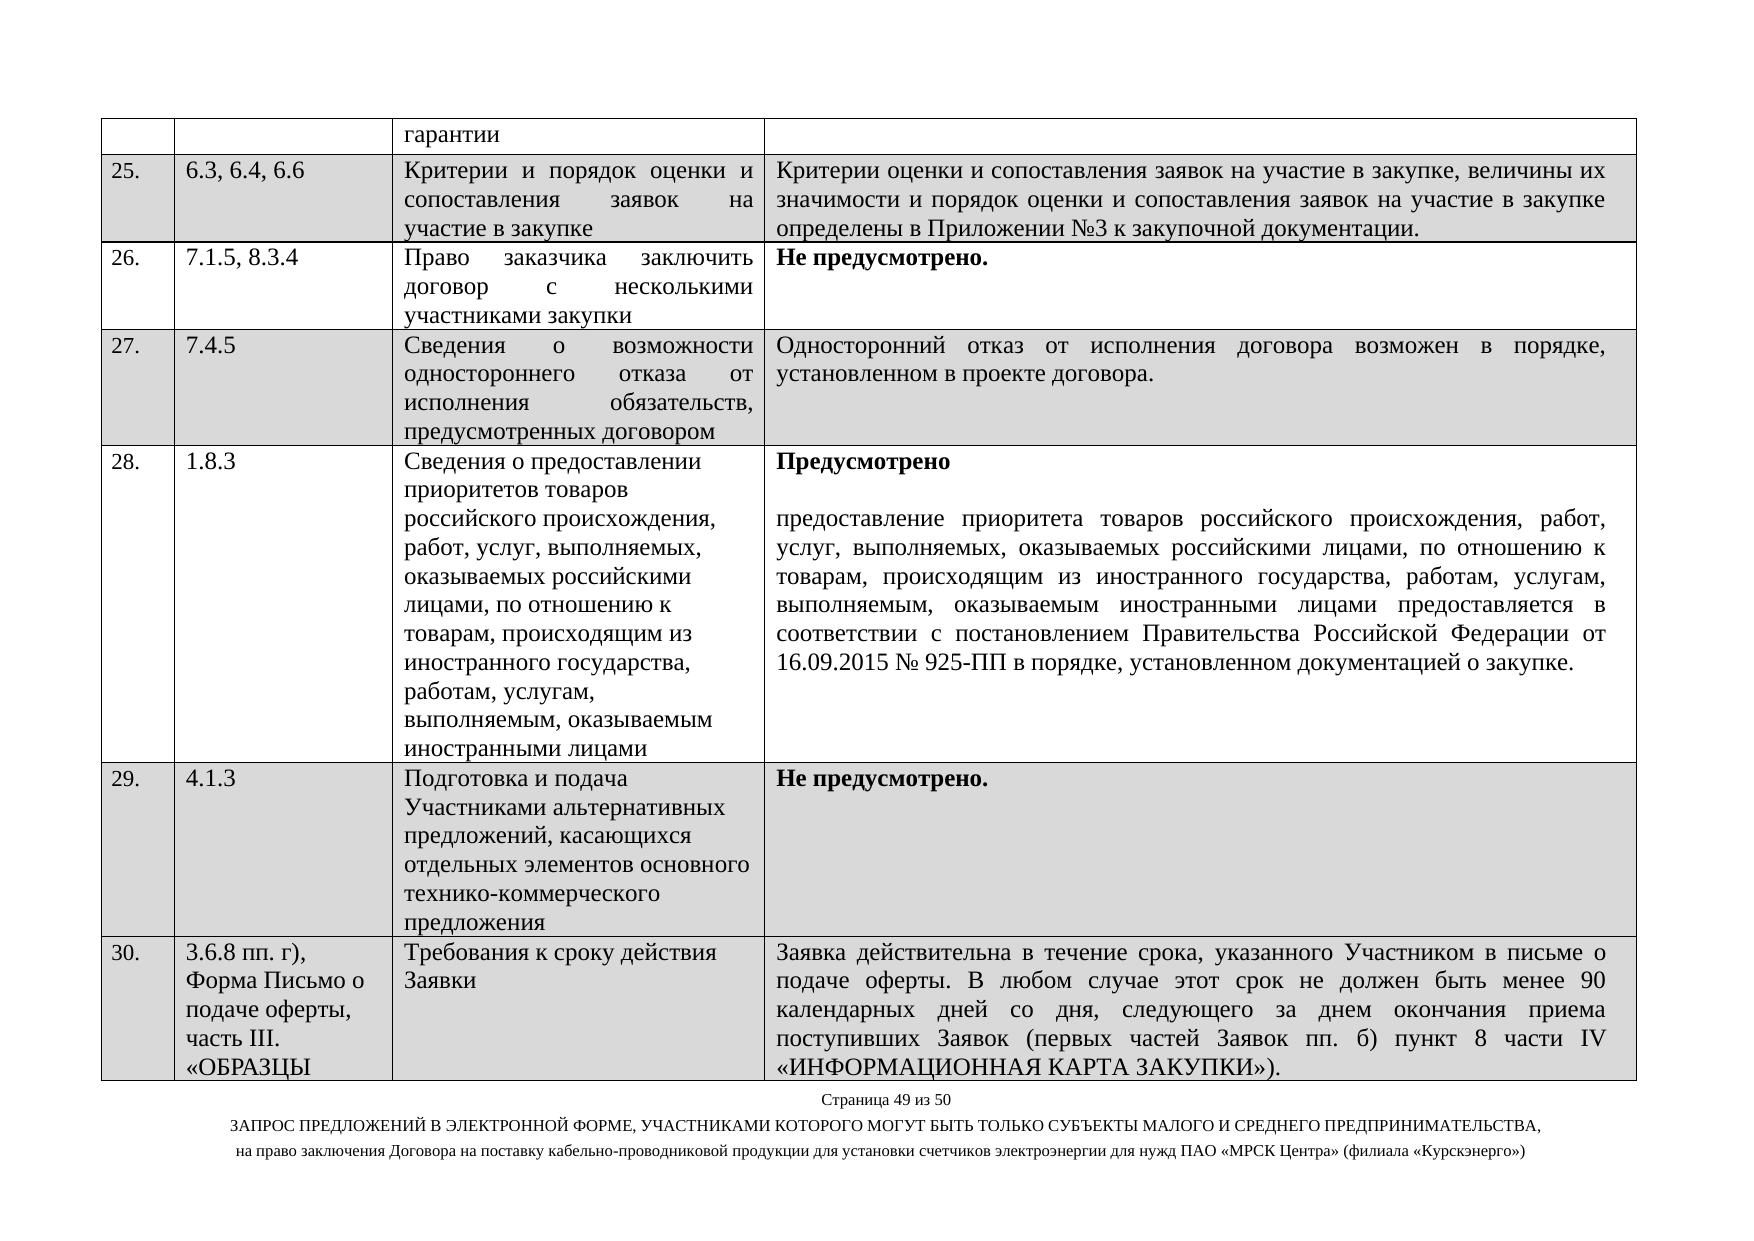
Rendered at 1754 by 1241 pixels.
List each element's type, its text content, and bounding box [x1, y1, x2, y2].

table_cell [102, 763, 174, 936]
table_cell 6.3, 6.4, 6.6 [175, 155, 392, 241]
table_cell Подготовка и подача Участниками альтернативных предложений, касающихся отдельных элементов основного технико-коммерческого предложения [393, 763, 764, 936]
table_cell Право заказчика заключить договор с несколькими участниками закупки [393, 243, 764, 329]
table_cell Критерии и порядок оценки и сопоставления заявок на участие в закупке [393, 155, 764, 241]
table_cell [175, 119, 392, 154]
table_cell [102, 243, 174, 329]
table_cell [393, 937, 764, 1080]
table_cell 1.8.5 [175, 446, 392, 762]
table_cell Односторонний отказ от исполнения договора возможен в порядке, установленном в проекте договора. [765, 330, 1636, 445]
table_cell Не предусмотрено. [765, 763, 1636, 936]
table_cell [393, 119, 764, 154]
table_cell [765, 119, 1636, 154]
table_cell Сведения о возможности одностороннего отказа от исполнения обязательств, предусмотренных договором [393, 330, 764, 445]
table_cell Предусмотрено предоставление приоритета товаров российского происхождения, работ, услуг, выполняемых, оказываемых российскими лицами, по отношению к товарам, происходящим из иностранного государства, работам, услугам, выполняемым, оказываемым иностранными лицами предоставляется в соответствии с постановлением Правительства Российской Федерации от 16.09.2015 № 925-ПП в порядке, установленном документацией о закупке. [765, 446, 1636, 762]
table_cell [102, 330, 174, 445]
table_cell 7.1.5, 8.3.4 [175, 243, 392, 329]
table_cell 4.1.3 [175, 763, 392, 936]
table_cell 7.4.5 [175, 330, 392, 445]
table_cell [102, 155, 174, 241]
table_cell Критерии оценки и сопоставления заявок на участие в закупке, величины их значимости и порядок оценки и сопоставления заявок на участие в закупке определены в Приложении №3 к закупочной документации. [765, 155, 1636, 241]
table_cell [765, 937, 1636, 1080]
table_cell Не предусмотрено. [765, 243, 1636, 329]
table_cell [175, 937, 392, 1080]
table_cell Сведения о предоставлении приоритетов товаров российского происхождения, работ, услуг, выполняемых, оказываемых российскими лицами, по отношению к товарам, происходящим из иностранного государства, работам, услугам, выполняемым, оказываемым иностранными лицами [393, 446, 764, 762]
table_cell [102, 119, 174, 154]
table_cell [102, 446, 174, 762]
table_cell [102, 937, 174, 1080]
